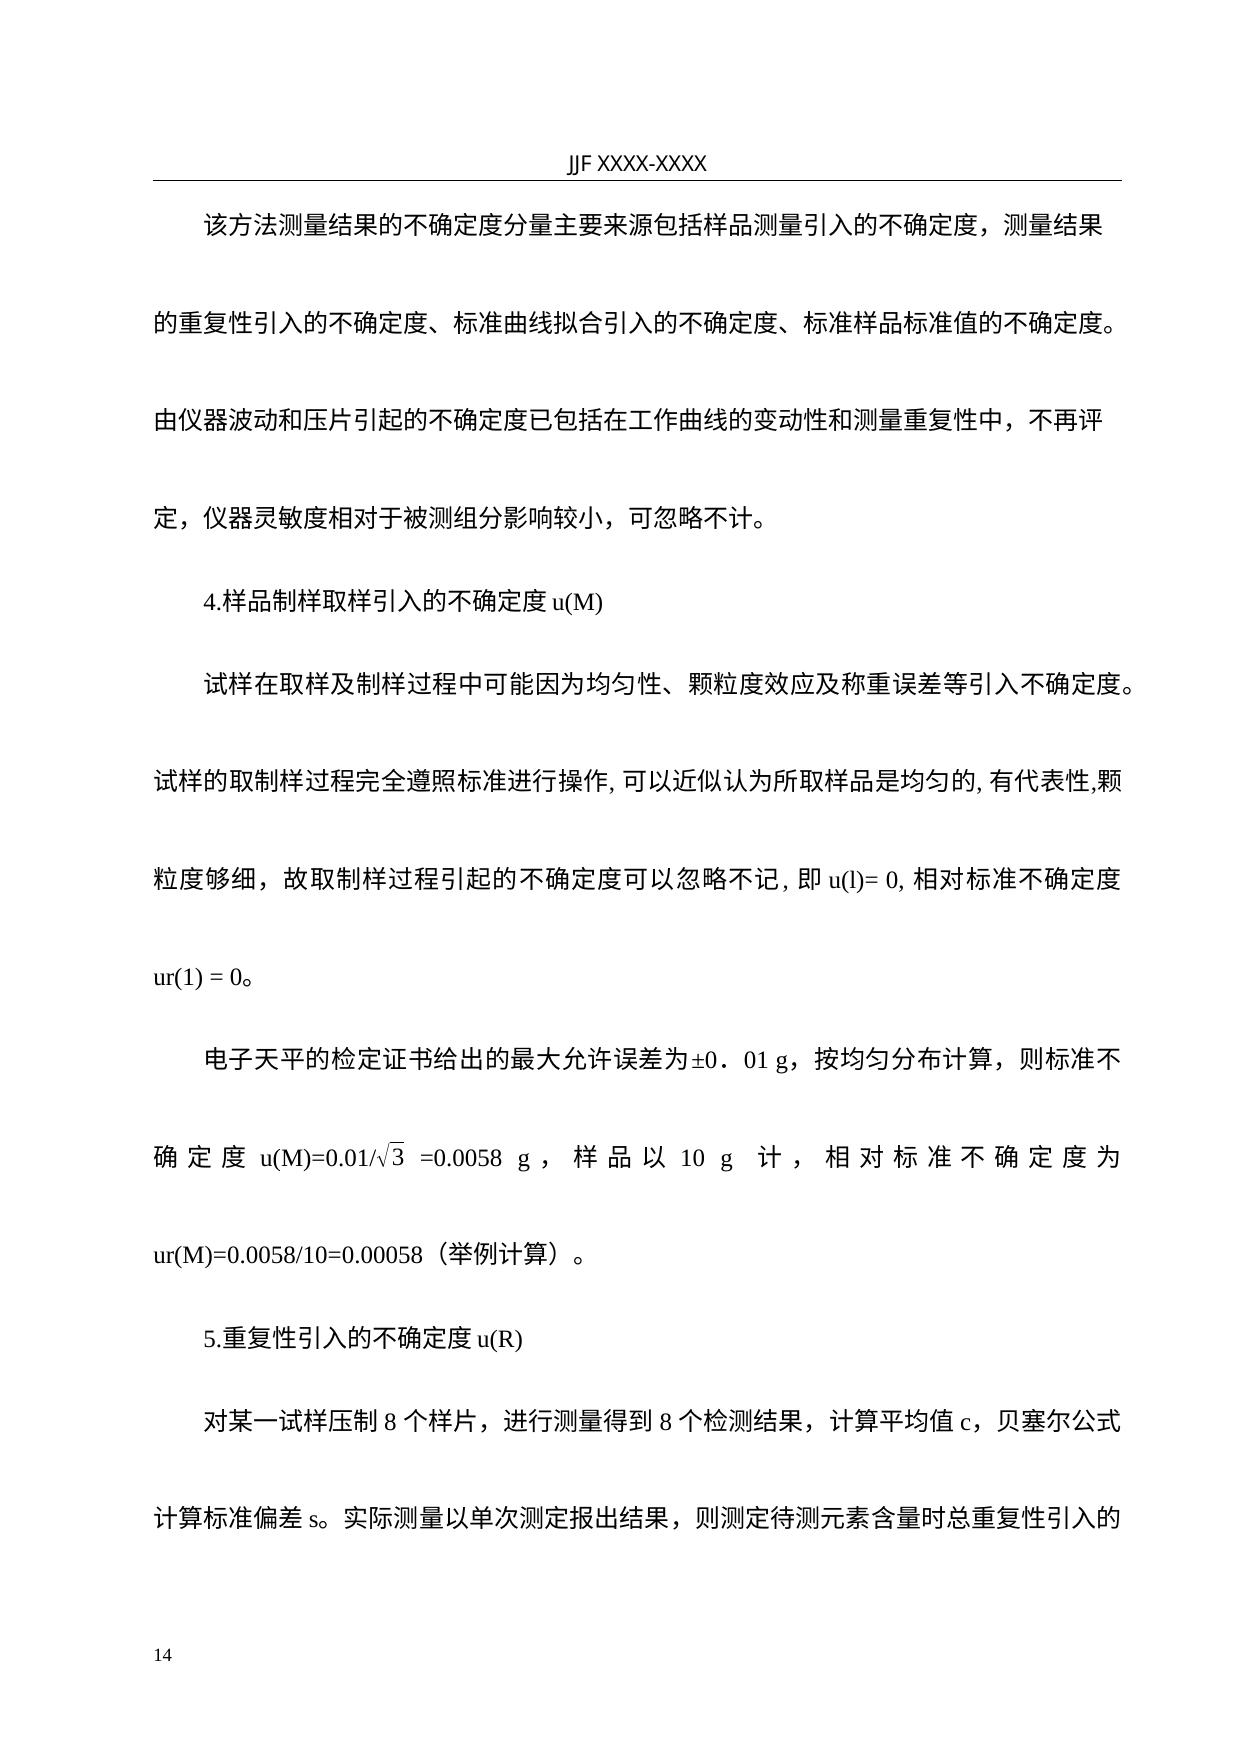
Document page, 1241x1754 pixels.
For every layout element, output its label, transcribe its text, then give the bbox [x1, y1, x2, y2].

list 5.重复性引入的不确定度u(R) [153, 1304, 1122, 1369]
text 试样在取样及制样过程中可能因为均匀性、颗粒度效应及称重误差等引入不确定度。试样的取制样过程完全遵照标准进行操作, 可以近似认为所取样品是均匀的, 有代表性,颗粒度够细，故取制样过程引起的不确定度可以忽略不记, 即u(l)= 0, 相对标准不确定度ur(1) = 0。 [153, 650, 1122, 1007]
list 4.样品制样取样引入的不确定度u(M) [153, 567, 1122, 632]
text 电子天平的检定证书给出的最大允许误差为±0．01 g，按均匀分布计算，则标准不确定度u(M)=0.01/ =0.0058 g，样品以10 g 计，相对标准不确定度为ur(M)=0.0058/10=0.00058（举例计算）。 [153, 1026, 1122, 1286]
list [153, 1387, 1122, 1549]
list 该方法测量结果的不确定度分量主要来源包括样品测量引入的不确定度，测量结果的重复性引入的不确定度、标准曲线拟合引入的不确定度、标准样品标准值的不确定度。由仪器波动和压片引起的不确定度已包括在工作曲线的变动性和测量重复性中，不再评定，仪器灵敏度相对于被测组分影响较小，可忽略不计。 [153, 191, 1122, 549]
